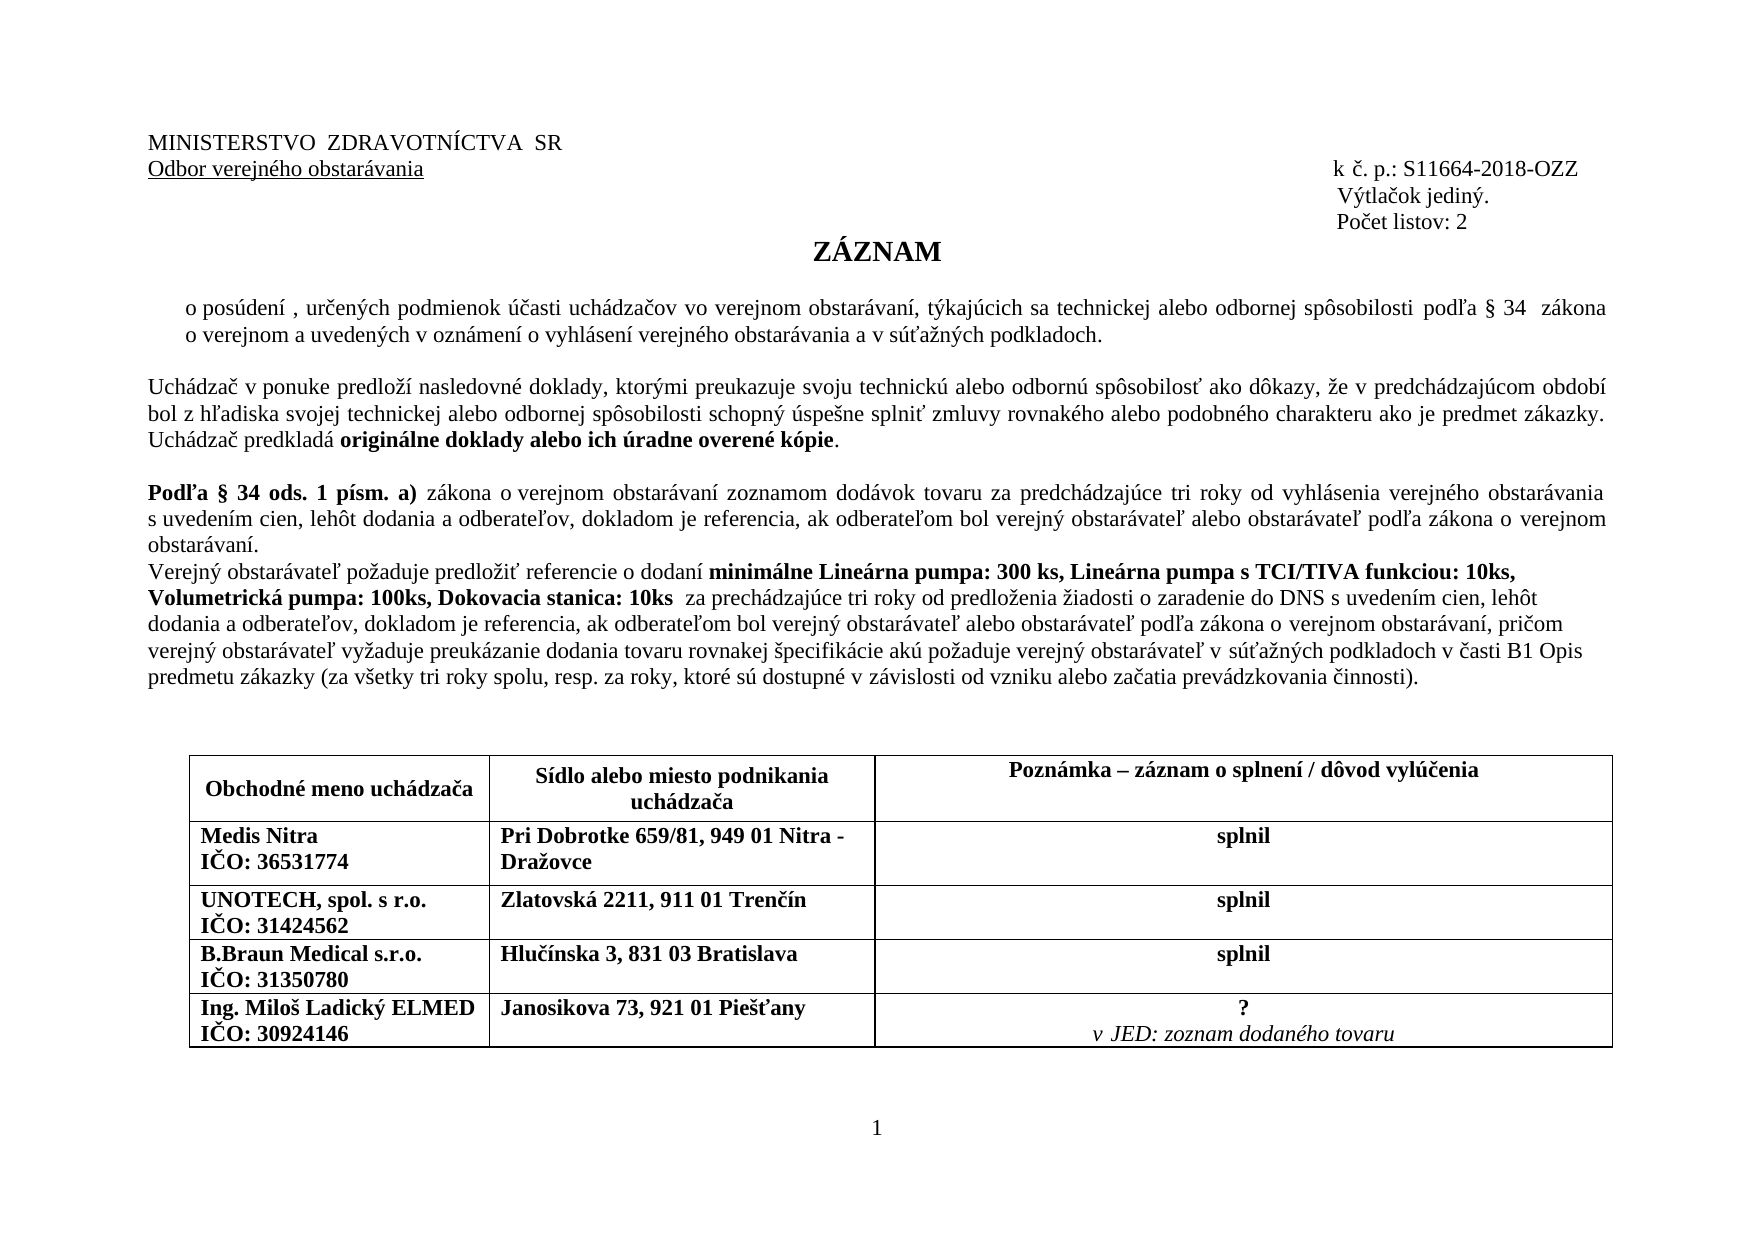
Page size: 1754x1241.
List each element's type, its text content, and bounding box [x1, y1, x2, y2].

table_cell Medis Nitra IČO: 36531774 [190, 822, 489, 885]
text Verejný obstarávateľ požaduje predložiť referencie o dodaní minimálne Lineárna pumpa: 300 ks, Lineárna pumpa s TCI/TIVA funkciou: 10ks, Volumetrická pumpa: 100ks, Dokovacia stanica: 10ks za prechádzajúce tri roky od predloženia žiadosti o zaradenie do DNS s uvedením cien, lehôt dodania a odberateľov, dokladom je referencia, ak odberateľom bol verejný obstarávateľ alebo obstarávateľ podľa zákona o verejnom obstarávaní, pričom verejný obstarávateľ vyžaduje preukázanie dodania tovaru rovnakej špecifikácie akú požaduje verejný obstarávateľ v súťažných podkladoch v časti B1 Opis predmetu zákazky (za všetky tri roky spolu, resp. za roky, ktoré sú dostupné v závislosti od vzniku alebo začatia prevádzkovania činnosti). [148, 558, 1606, 689]
text Výtlačok jediný. [148, 182, 1606, 208]
table_cell Pri Dobrotke 659/81, 949 01 Nitra - Dražovce [490, 822, 874, 885]
text ZÁZNAM [148, 234, 1606, 268]
table_cell Zlatovská 2211, 911 01 Trenčín [490, 886, 874, 939]
table_cell Janosikova 73, 921 01 Piešťany [490, 994, 874, 1046]
table_cell ? v JED: zoznam dodaného tovaru [876, 994, 1612, 1046]
text Uchádzač v ponuke predloží nasledovné doklady, ktorými preukazuje svoju technickú alebo odbornú spôsobilosť ako dôkazy, že v predchádzajúcom období bol z hľadiska svojej technickej alebo odbornej spôsobilosti schopný úspešne splniť zmluvy rovnakého alebo podobného charakteru ako je predmet zákazky. Uchádzač predkladá originálne doklady alebo ich úradne overené kópie. [148, 373, 1606, 452]
table_header Poznámka – záznam o splnení / dôvod vylúčenia [876, 756, 1612, 821]
text o posúdení , určených podmienok účasti uchádzačov vo verejnom obstarávaní, týkajúcich sa technickej alebo odbornej spôsobilosti podľa § 34 zákona o verejnom a uvedených v oznámení o vyhlásení verejného obstarávania a v súťažných podkladoch. [185, 294, 1606, 347]
text MINISTERSTVO ZDRAVOTNÍCTVA SR [148, 129, 1606, 155]
table_cell Hlučínska 3, 831 03 Bratislava [490, 940, 874, 993]
text Počet listov: 2 [148, 208, 1606, 234]
table_cell Ing. Miloš Ladický ELMED IČO: 30924146 [190, 994, 489, 1046]
table_header Obchodné meno uchádzača [190, 756, 489, 821]
table_cell splnil [876, 886, 1612, 939]
list Podľa § 34 ods. 1 písm. a) zákona o verejnom obstarávaní zoznamom dodávok tovaru za predchádzajúce tri roky od vyhlásenia verejného obstarávania s uvedením cien, lehôt dodania a odberateľov, dokladom je referencia, ak odberateľom bol verejný obstarávateľ alebo obstarávateľ podľa zákona o verejnom obstarávaní. [148, 479, 1606, 558]
table_cell splnil [876, 940, 1612, 993]
table_header Sídlo alebo miesto podnikania uchádzača [490, 756, 874, 821]
table_cell splnil [876, 822, 1612, 885]
table_cell UNOTECH, spol. s r.o. IČO: 31424562 [190, 886, 489, 939]
text Odbor verejného obstarávania k č. p.: S11664-2018-OZZ [148, 155, 1606, 182]
table_cell B.Braun Medical s.r.o. IČO: 31350780 [190, 940, 489, 993]
